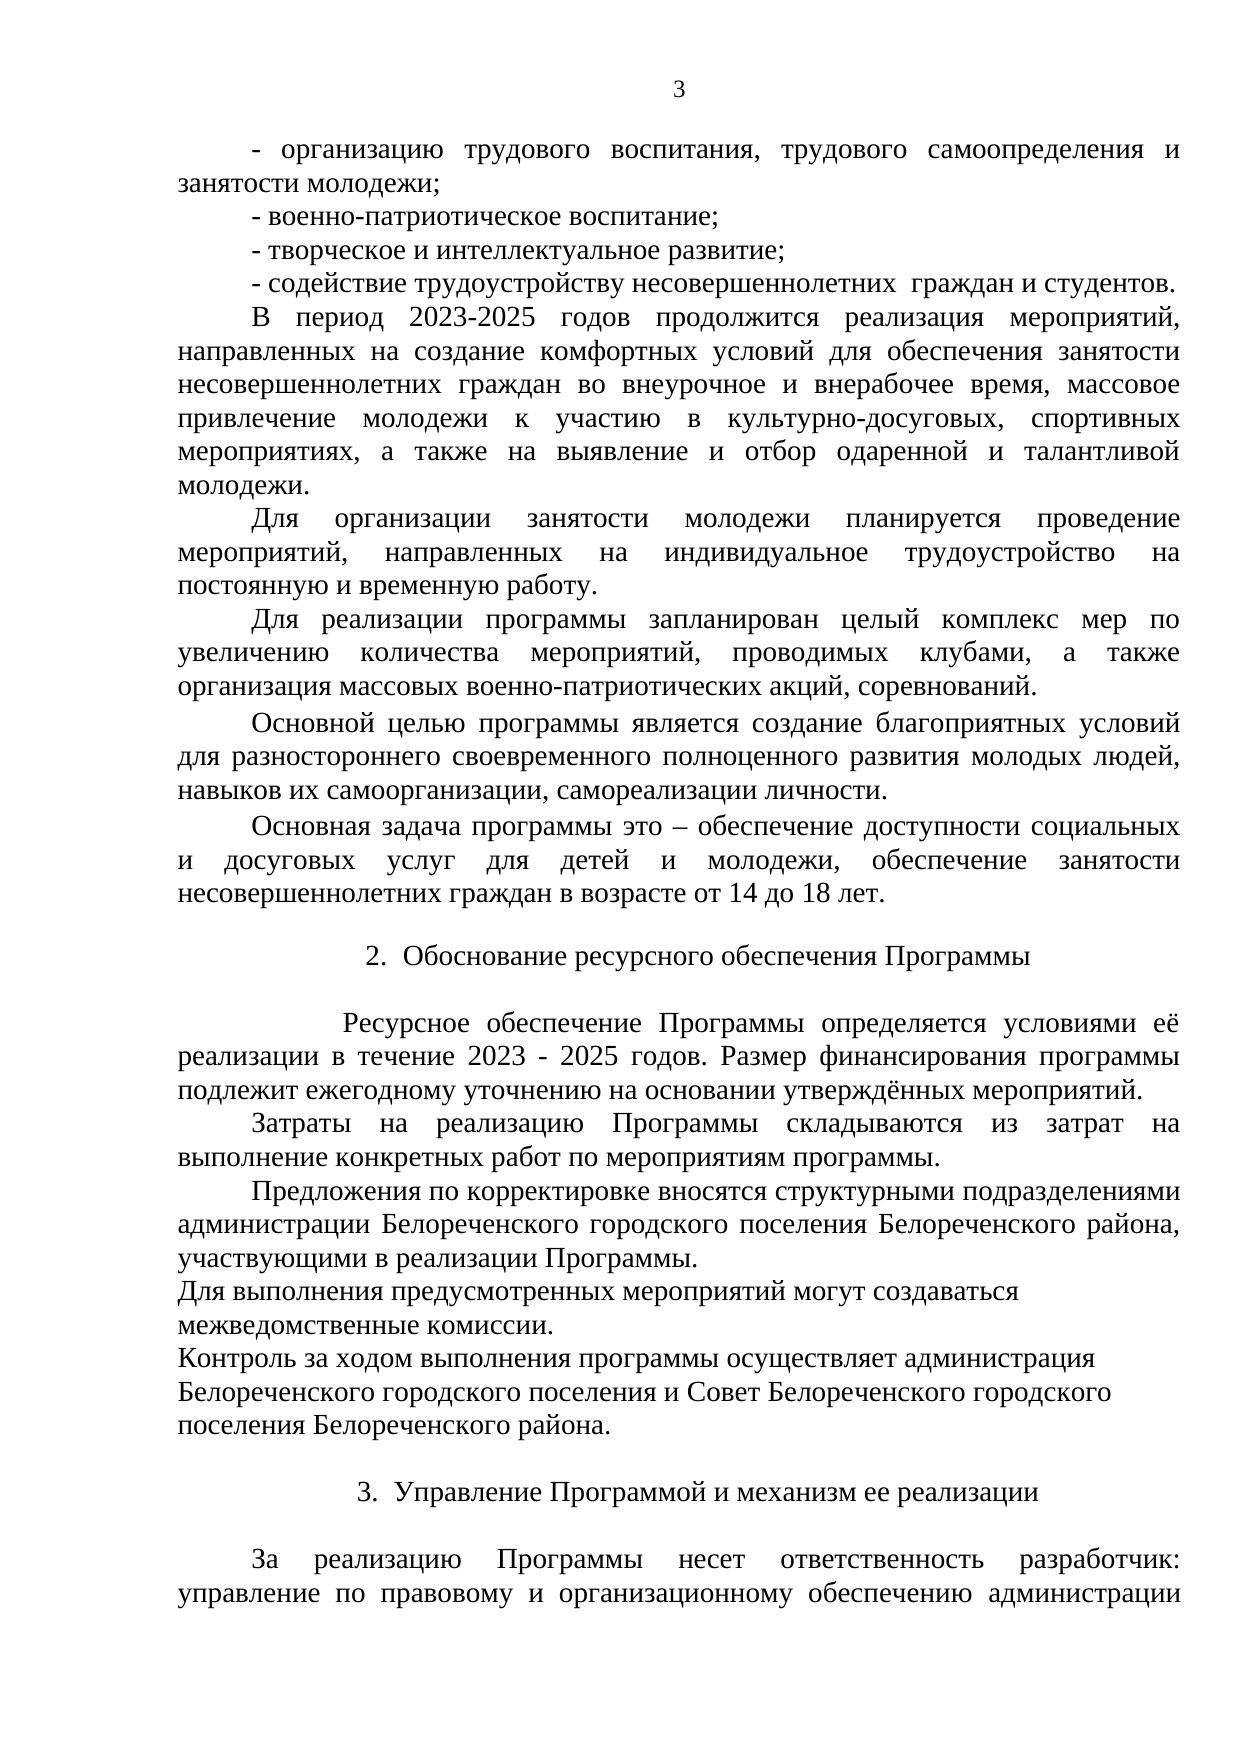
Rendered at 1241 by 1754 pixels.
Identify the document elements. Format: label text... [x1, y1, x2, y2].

text Для реализации программы запланирован целый комплекс мер по увеличению количества мероприятий, проводимых клубами, а также организация массовых военно-патриотических акций, соревнований. [177, 601, 1181, 702]
text Основной целью программы является создание благоприятных условий для разностороннего своевременного полноценного развития молодых людей, навыков их самоорганизации, самореализации личности. [177, 705, 1181, 805]
text Предложения по корректировке вносятся структурными подразделениями администрации Белореченского городского поселения Белореченского района, участвующими в реализации Программы. [177, 1173, 1181, 1273]
text Ресурсное обеспечение Программы определяется условиями её реализации в течение 2023 - 2025 годов. Размер финансирования программы подлежит ежегодному уточнению на основании утверждённых мероприятий. [177, 1005, 1181, 1106]
text - военно-патриотическое воспитание; [177, 198, 1181, 232]
text Для организации занятости молодежи планируется проведение мероприятий, направленных на индивидуальное трудоустройство на постоянную и временную работу. [177, 500, 1181, 601]
text - организацию трудового воспитания, трудового самоопределения и занятости молодежи; [177, 131, 1181, 198]
text Затраты на реализацию Программы складываются из затрат на выполнение конкретных работ по мероприятиям программы. [177, 1106, 1181, 1173]
list Обоснование ресурсного обеспечения Программы [215, 938, 1181, 971]
list Управление Программой и механизм ее реализации [215, 1474, 1181, 1508]
text Основная задача программы это – обеспечение доступности социальных и досуговых услуг для детей и молодежи, обеспечение занятости несовершеннолетних граждан в возрасте от 14 до 18 лет. [177, 808, 1181, 909]
text - творческое и интеллектуальное развитие; [177, 232, 1181, 266]
text В период 2023-2025 годов продолжится реализация мероприятий, направленных на создание комфортных условий для обеспечения занятости несовершеннолетних граждан во внеурочное и внерабочее время, массовое привлечение молодежи к участию в культурно-досуговых, спортивных мероприятиях, а также на выявление и отбор одаренной и талантливой молодежи. [177, 299, 1181, 500]
text - содействие трудоустройству несовершеннолетних граждан и студентов. [177, 266, 1181, 299]
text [177, 1542, 1181, 1609]
